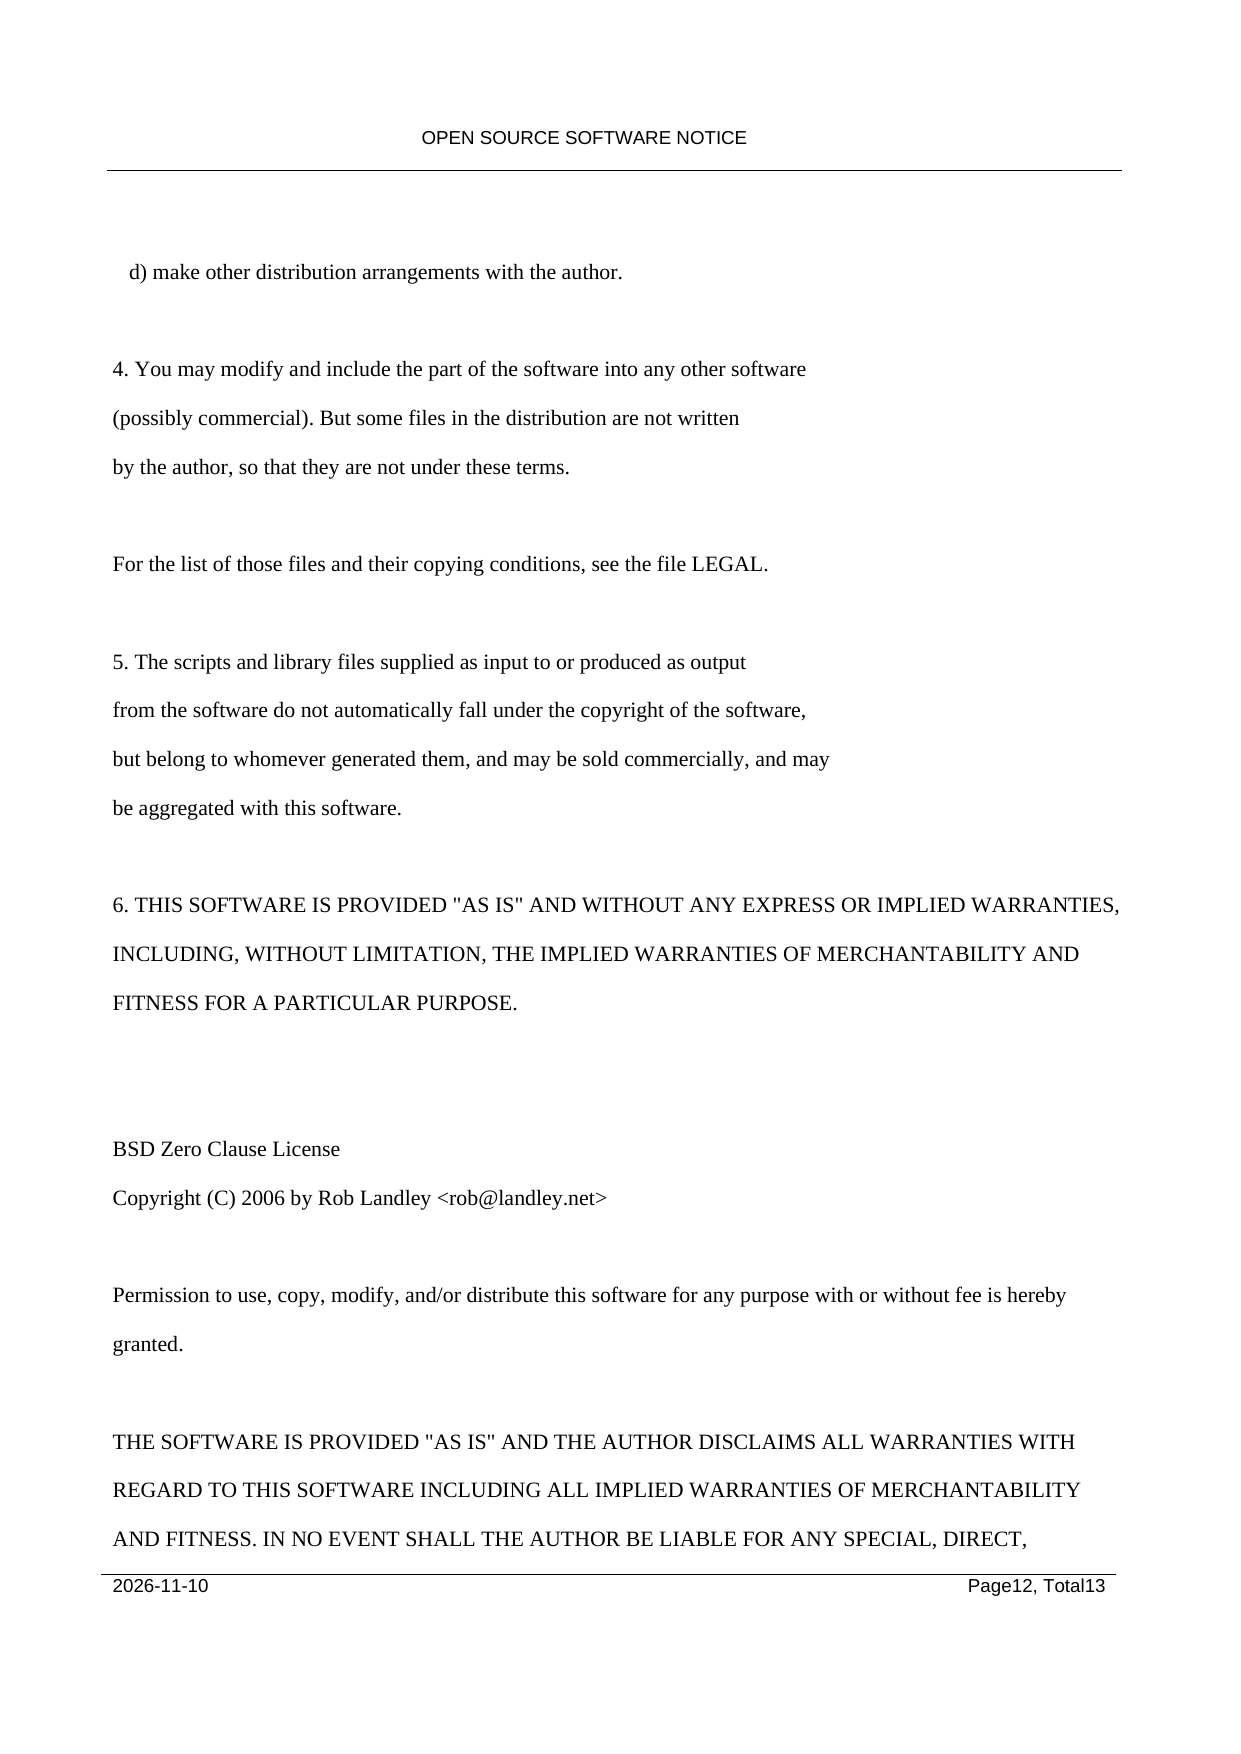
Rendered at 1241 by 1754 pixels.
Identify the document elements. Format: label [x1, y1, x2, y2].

text [112, 206, 1128, 1555]
